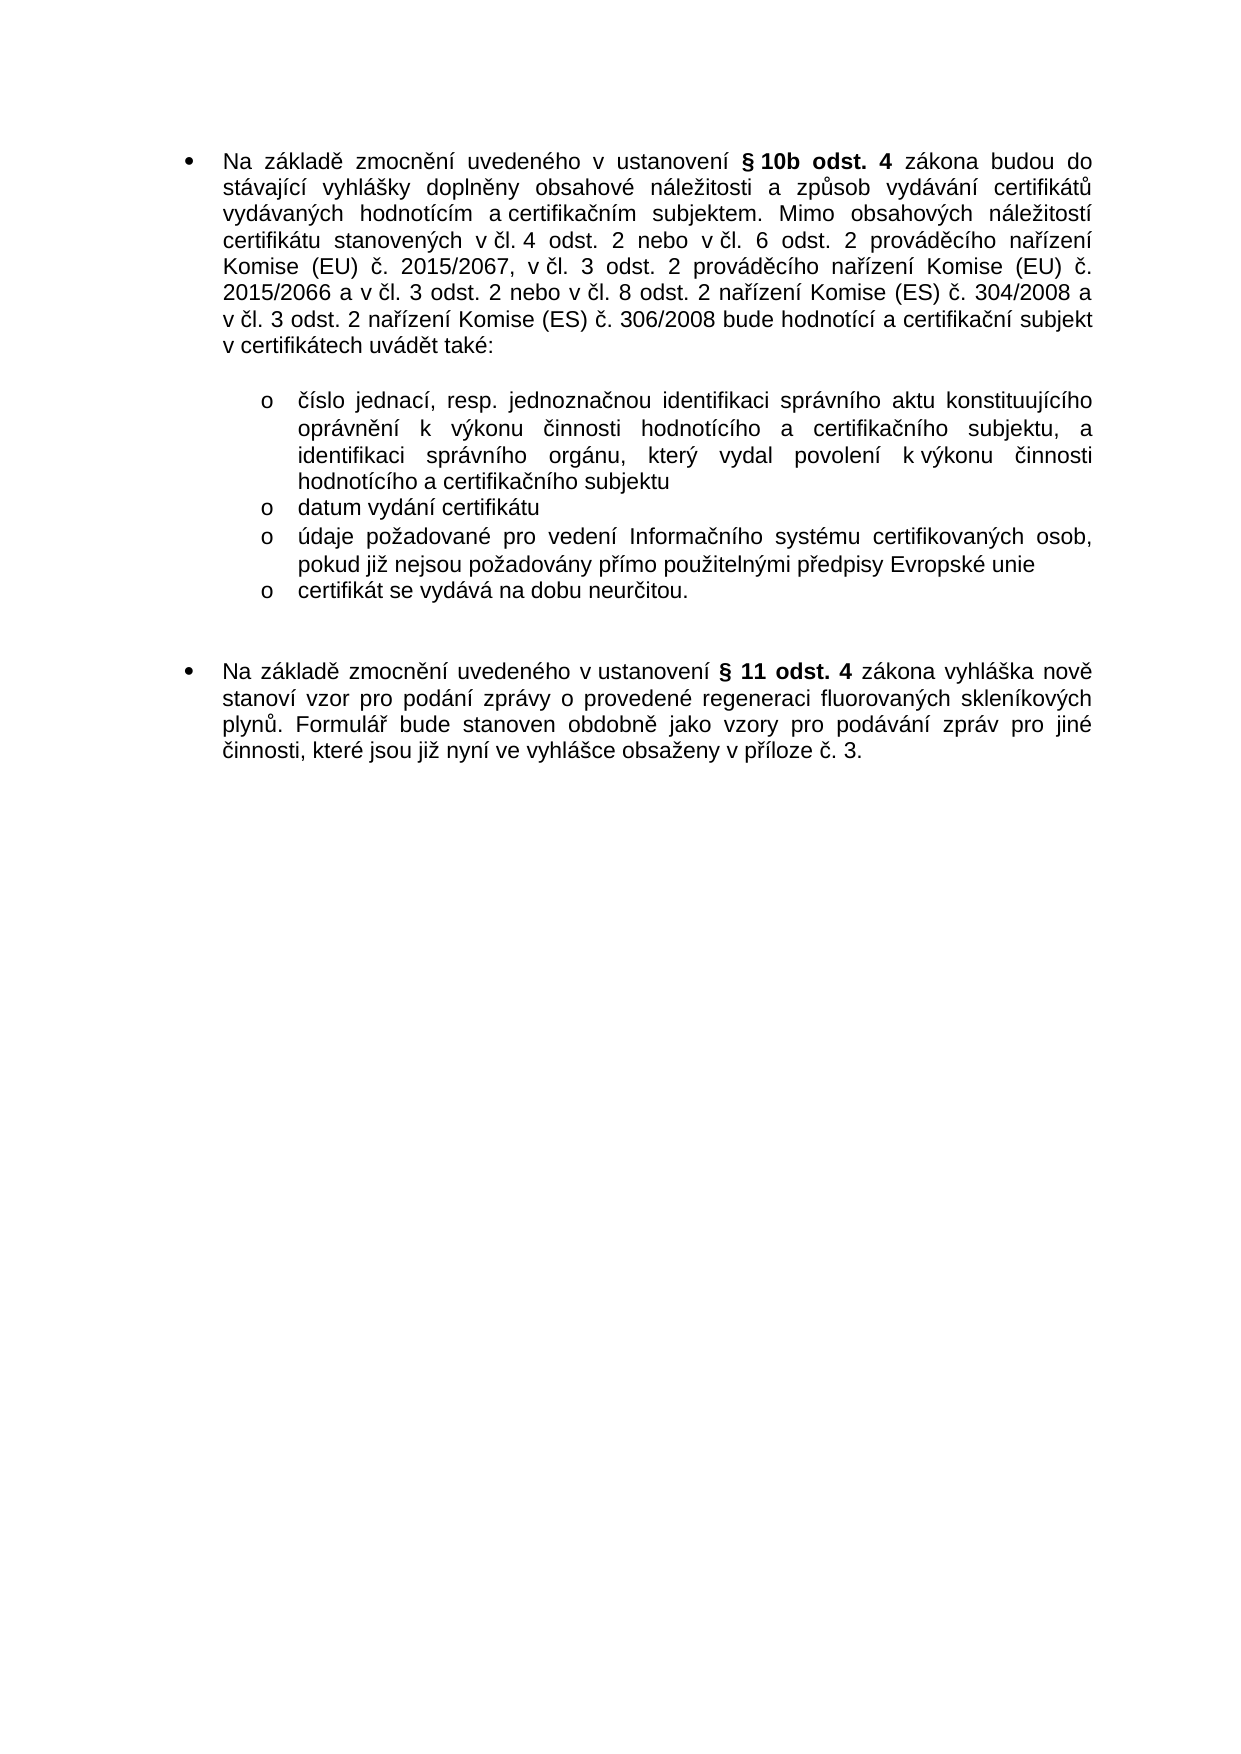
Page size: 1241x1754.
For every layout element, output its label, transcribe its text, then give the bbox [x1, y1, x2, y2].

list Na základě zmocnění uvedeného v ustanovení § 10b odst. 4 zákona budou do stávající vyhlášky doplněny obsahové náležitosti a způsob vydávání certifikátů vydávaných hodnotícím a certifikačním subjektem. Mimo obsahových náležitostí certifikátu stanovených v čl. 4 odst. 2 nebo v čl. 6 odst. 2 prováděcího nařízení Komise (EU) č. 2015/2067, v čl. 3 odst. 2 prováděcího nařízení Komise (EU) č. 2015/2066 a v čl. 3 odst. 2 nebo v čl. 8 odst. 2 nařízení Komise (ES) č. 304/2008 a v čl. 3 odst. 2 nařízení Komise (ES) č. 306/2008 bude hodnotící a certifikační subjekt v certifikátech uvádět také: [185, 148, 1093, 358]
list číslo jednací, resp. jednoznačnou identifikaci správního aktu konstituujícího oprávnění k výkonu činnosti hodnotícího a certifikačního subjektu, a identifikaci správního orgánu, který vydal povolení k výkonu činnosti hodnotícího a certifikačního subjektu [260, 387, 1093, 494]
list údaje požadované pro vedení Informačního systému certifikovaných osob, pokud již nejsou požadovány přímo použitelnými předpisy Evropské unie [260, 523, 1093, 577]
list Na základě zmocnění uvedeného v ustanovení § 11 odst. 4 zákona vyhláška nově stanoví vzor pro podání zprávy o provedené regeneraci fluorovaných skleníkových plynů. Formulář bude stanoven obdobně jako vzory pro podávání zpráv pro jiné činnosti, které jsou již nyní ve vyhlášce obsaženy v příloze č. 3. [185, 658, 1093, 764]
list certifikát se vydává na dobu neurčitou. [260, 577, 1093, 606]
list datum vydání certifikátu [260, 494, 1093, 523]
